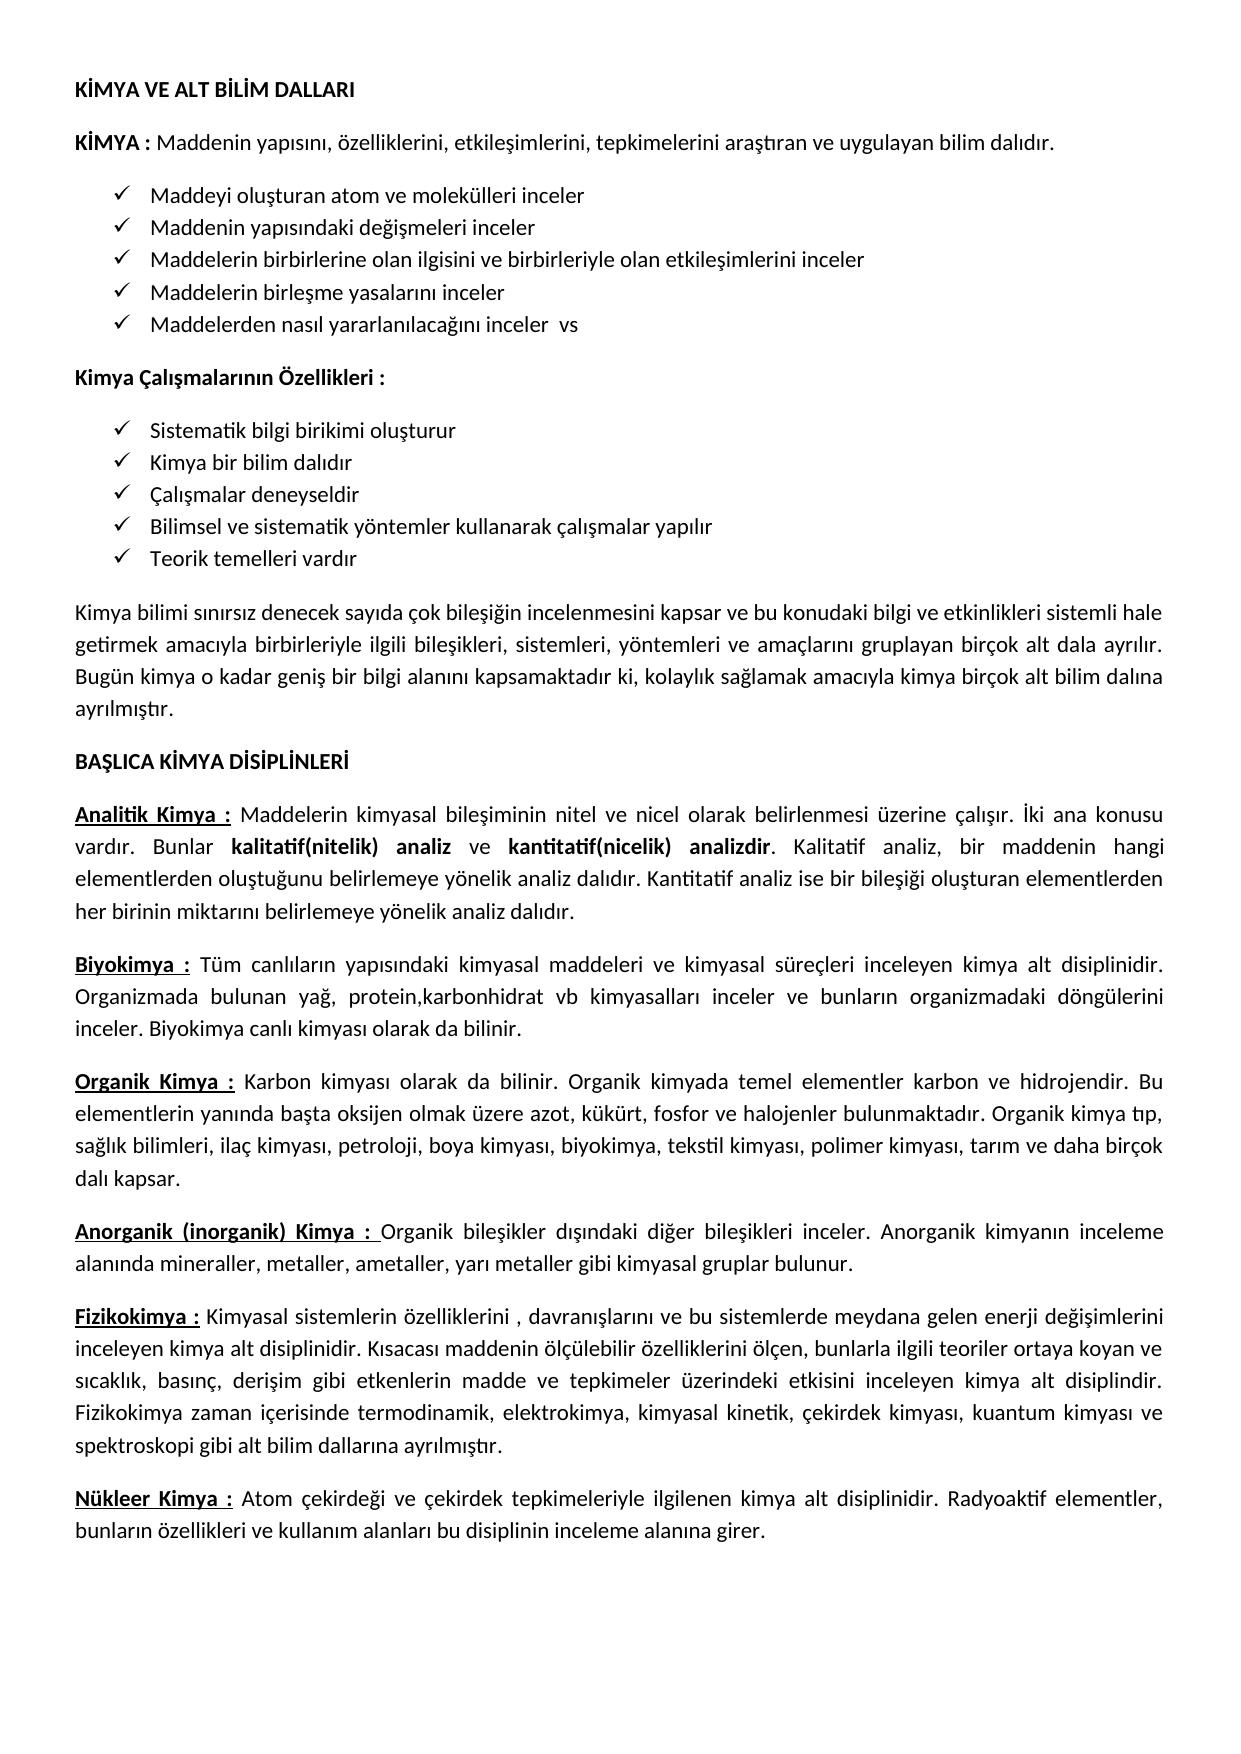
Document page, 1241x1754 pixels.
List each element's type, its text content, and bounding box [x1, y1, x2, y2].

list Maddelerden nasıl yararlanılacağını inceler vs [112, 310, 1165, 338]
list Maddelerin birbirlerine olan ilgisini ve birbirleriyle olan etkileşimlerini inceler [112, 245, 1165, 273]
text Analitik Kimya : Maddelerin kimyasal bileşiminin nitel ve nicel olarak belirlenmesi üzerine çalışır. İki ana konusu vardır. Bunlar kalitatif(nitelik) analiz ve kantitatif(nicelik) analizdir. Kalitatif analiz, bir maddenin hangi elementlerden oluştuğunu belirlemeye yönelik analiz dalıdır. Kantitatif analiz ise bir bileşiği oluşturan elementlerden her birinin miktarını belirlemeye yönelik analiz dalıdır. [75, 800, 1165, 925]
text Organik Kimya : Karbon kimyası olarak da bilinir. Organik kimyada temel elementler karbon ve hidrojendir. Bu elementlerin yanında başta oksijen olmak üzere azot, kükürt, fosfor ve halojenler bulunmaktadır. Organik kimya tıp, sağlık bilimleri, ilaç kimyası, petroloji, boya kimyası, biyokimya, tekstil kimyası, polimer kimyası, tarım ve daha birçok dalı kapsar. [75, 1067, 1165, 1192]
list Maddelerin birleşme yasalarını inceler [112, 278, 1165, 306]
list Maddenin yapısındaki değişmeleri inceler [112, 213, 1165, 241]
text BAŞLICA KİMYA DİSİPLİNLERİ [75, 747, 1165, 775]
text Fizikokimya : Kimyasal sistemlerin özelliklerini , davranışlarını ve bu sistemlerde meydana gelen enerji değişimlerini inceleyen kimya alt disiplinidir. Kısacası maddenin ölçülebilir özelliklerini ölçen, bunlarla ilgili teoriler ortaya koyan ve sıcaklık, basınç, derişim gibi etkenlerin madde ve tepkimeler üzerindeki etkisini inceleyen kimya alt disiplindir. Fizikokimya zaman içerisinde termodinamik, elektrokimya, kimyasal kinetik, çekirdek kimyası, kuantum kimyası ve spektroskopi gibi alt bilim dallarına ayrılmıştır. [75, 1302, 1165, 1459]
list Bilimsel ve sistematik yöntemler kullanarak çalışmalar yapılır [112, 512, 1165, 540]
list Çalışmalar deneyseldir [112, 480, 1165, 508]
list Sistematik bilgi birikimi oluşturur [112, 416, 1165, 444]
text Kimya Çalışmalarının Özellikleri : [75, 363, 1165, 391]
text Nükleer Kimya : Atom çekirdeği ve çekirdek tepkimeleriyle ilgilenen kimya alt disiplinidir. Radyoaktif elementler, bunların özellikleri ve kullanım alanları bu disiplinin inceleme alanına girer. [75, 1484, 1165, 1544]
list Maddeyi oluşturan atom ve molekülleri inceler [112, 181, 1165, 209]
text KİMYA : Maddenin yapısını, özelliklerini, etkileşimlerini, tepkimelerini araştıran ve uygulayan bilim dalıdır. [75, 128, 1165, 156]
list Kimya bir bilim dalıdır [112, 448, 1165, 476]
text KİMYA VE ALT BİLİM DALLARI [75, 75, 1165, 103]
text Anorganik (inorganik) Kimya : Organik bileşikler dışındaki diğer bileşikleri inceler. Anorganik kimyanın inceleme alanında mineraller, metaller, ametaller, yarı metaller gibi kimyasal gruplar bulunur. [75, 1217, 1165, 1277]
list Teorik temelleri vardır [112, 544, 1165, 573]
text Kimya bilimi sınırsız denecek sayıda çok bileşiğin incelenmesini kapsar ve bu konudaki bilgi ve etkinlikleri sistemli hale getirmek amacıyla birbirleriyle ilgili bileşikleri, sistemleri, yöntemleri ve amaçlarını gruplayan birçok alt dala ayrılır. Bugün kimya o kadar geniş bir bilgi alanını kapsamaktadır ki, kolaylık sağlamak amacıyla kimya birçok alt bilim dalına ayrılmıştır. [75, 598, 1165, 722]
text Biyokimya : Tüm canlıların yapısındaki kimyasal maddeleri ve kimyasal süreçleri inceleyen kimya alt disiplinidir. Organizmada bulunan yağ, protein,karbonhidrat vb kimyasalları inceler ve bunların organizmadaki döngülerini inceler. Biyokimya canlı kimyası olarak da bilinir. [75, 950, 1165, 1042]
